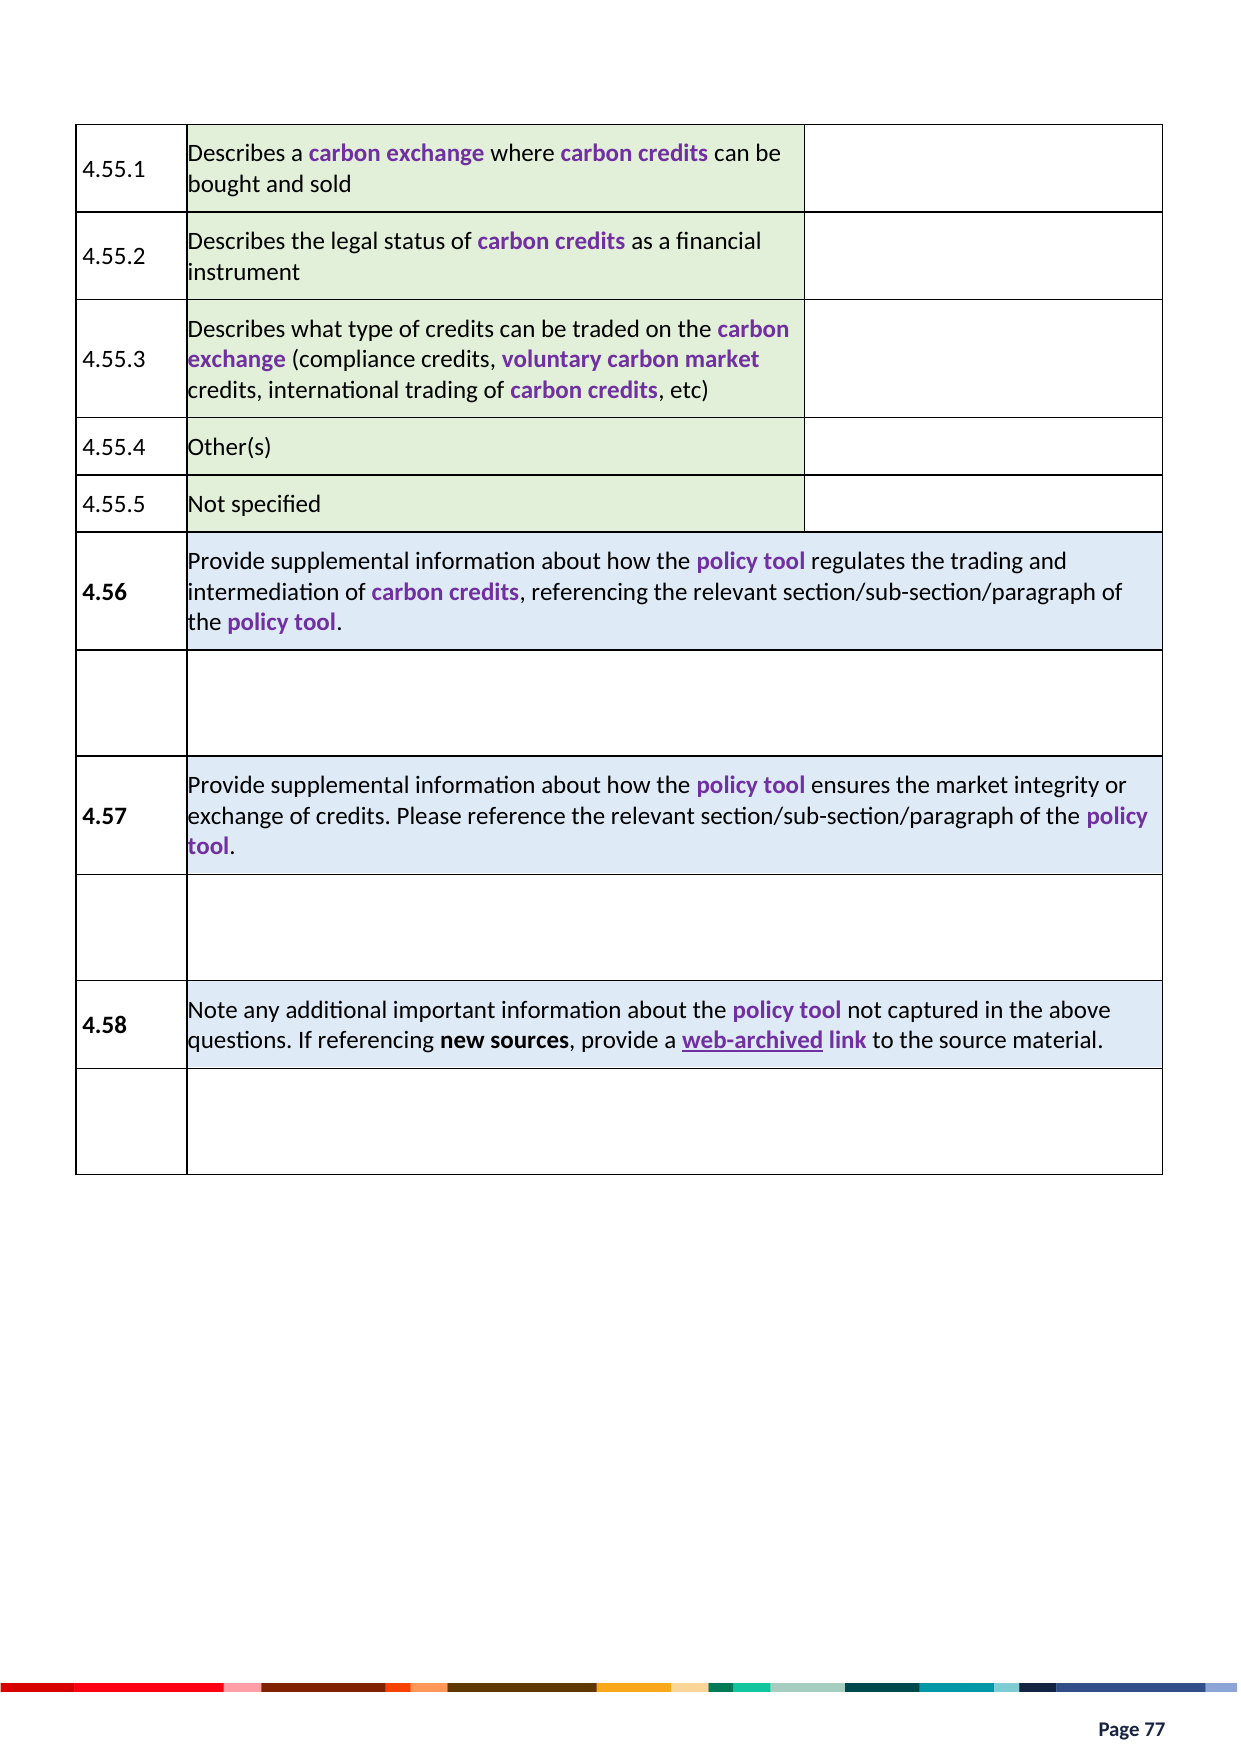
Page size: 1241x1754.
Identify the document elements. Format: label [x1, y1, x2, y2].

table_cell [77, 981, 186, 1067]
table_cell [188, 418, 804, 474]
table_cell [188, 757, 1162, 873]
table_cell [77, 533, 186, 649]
picture [0, 1683, 1236, 1692]
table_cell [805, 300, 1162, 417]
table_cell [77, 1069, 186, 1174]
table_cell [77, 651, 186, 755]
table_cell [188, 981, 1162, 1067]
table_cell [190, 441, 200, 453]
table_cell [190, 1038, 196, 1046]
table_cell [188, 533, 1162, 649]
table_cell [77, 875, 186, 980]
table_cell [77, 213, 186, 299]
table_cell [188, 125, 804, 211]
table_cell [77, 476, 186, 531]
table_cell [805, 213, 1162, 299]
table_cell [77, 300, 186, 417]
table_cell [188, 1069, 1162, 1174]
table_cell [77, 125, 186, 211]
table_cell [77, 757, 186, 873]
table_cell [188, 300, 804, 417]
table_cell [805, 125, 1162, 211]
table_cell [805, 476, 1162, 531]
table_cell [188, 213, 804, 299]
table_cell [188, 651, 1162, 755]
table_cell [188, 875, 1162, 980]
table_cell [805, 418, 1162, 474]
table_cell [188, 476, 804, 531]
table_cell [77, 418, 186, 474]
